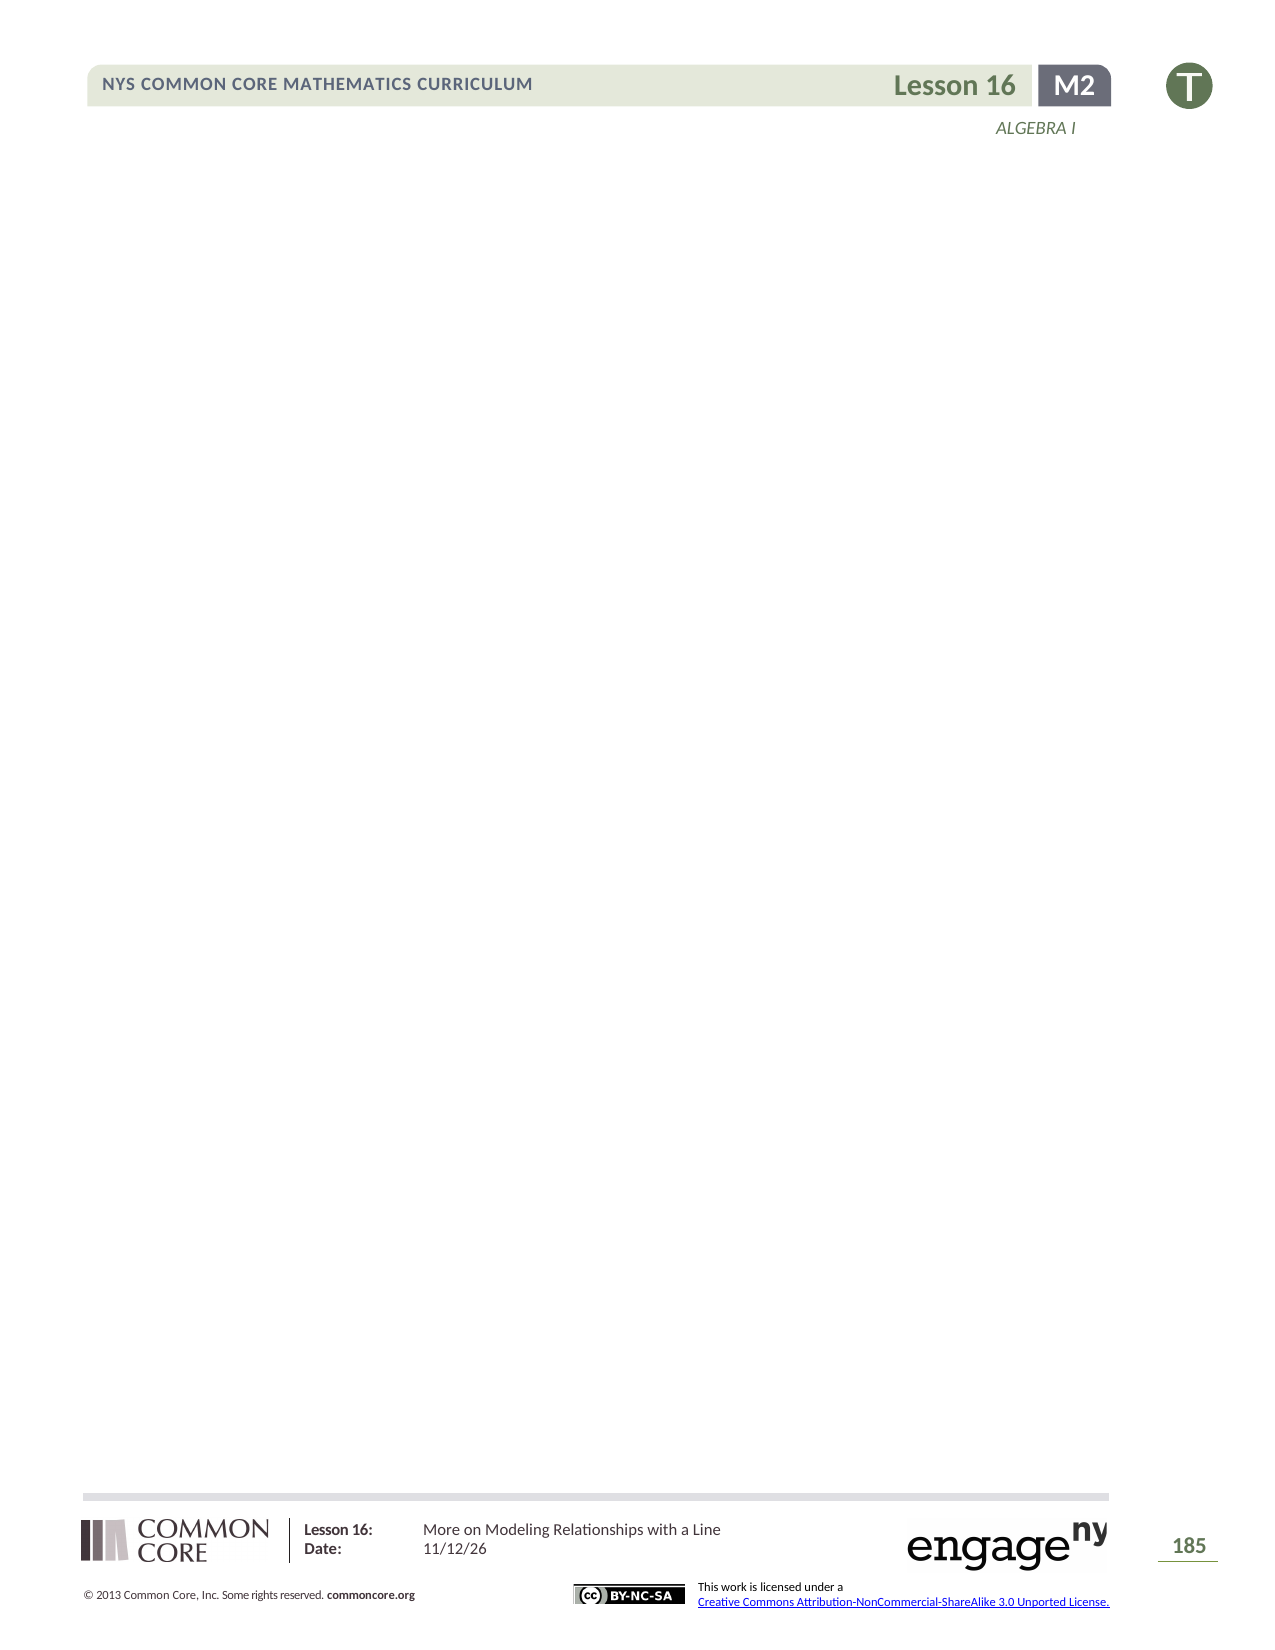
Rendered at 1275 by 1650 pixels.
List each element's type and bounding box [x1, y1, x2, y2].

picture [906, 1518, 1107, 1573]
picture [572, 1584, 685, 1604]
picture [81, 1517, 269, 1562]
